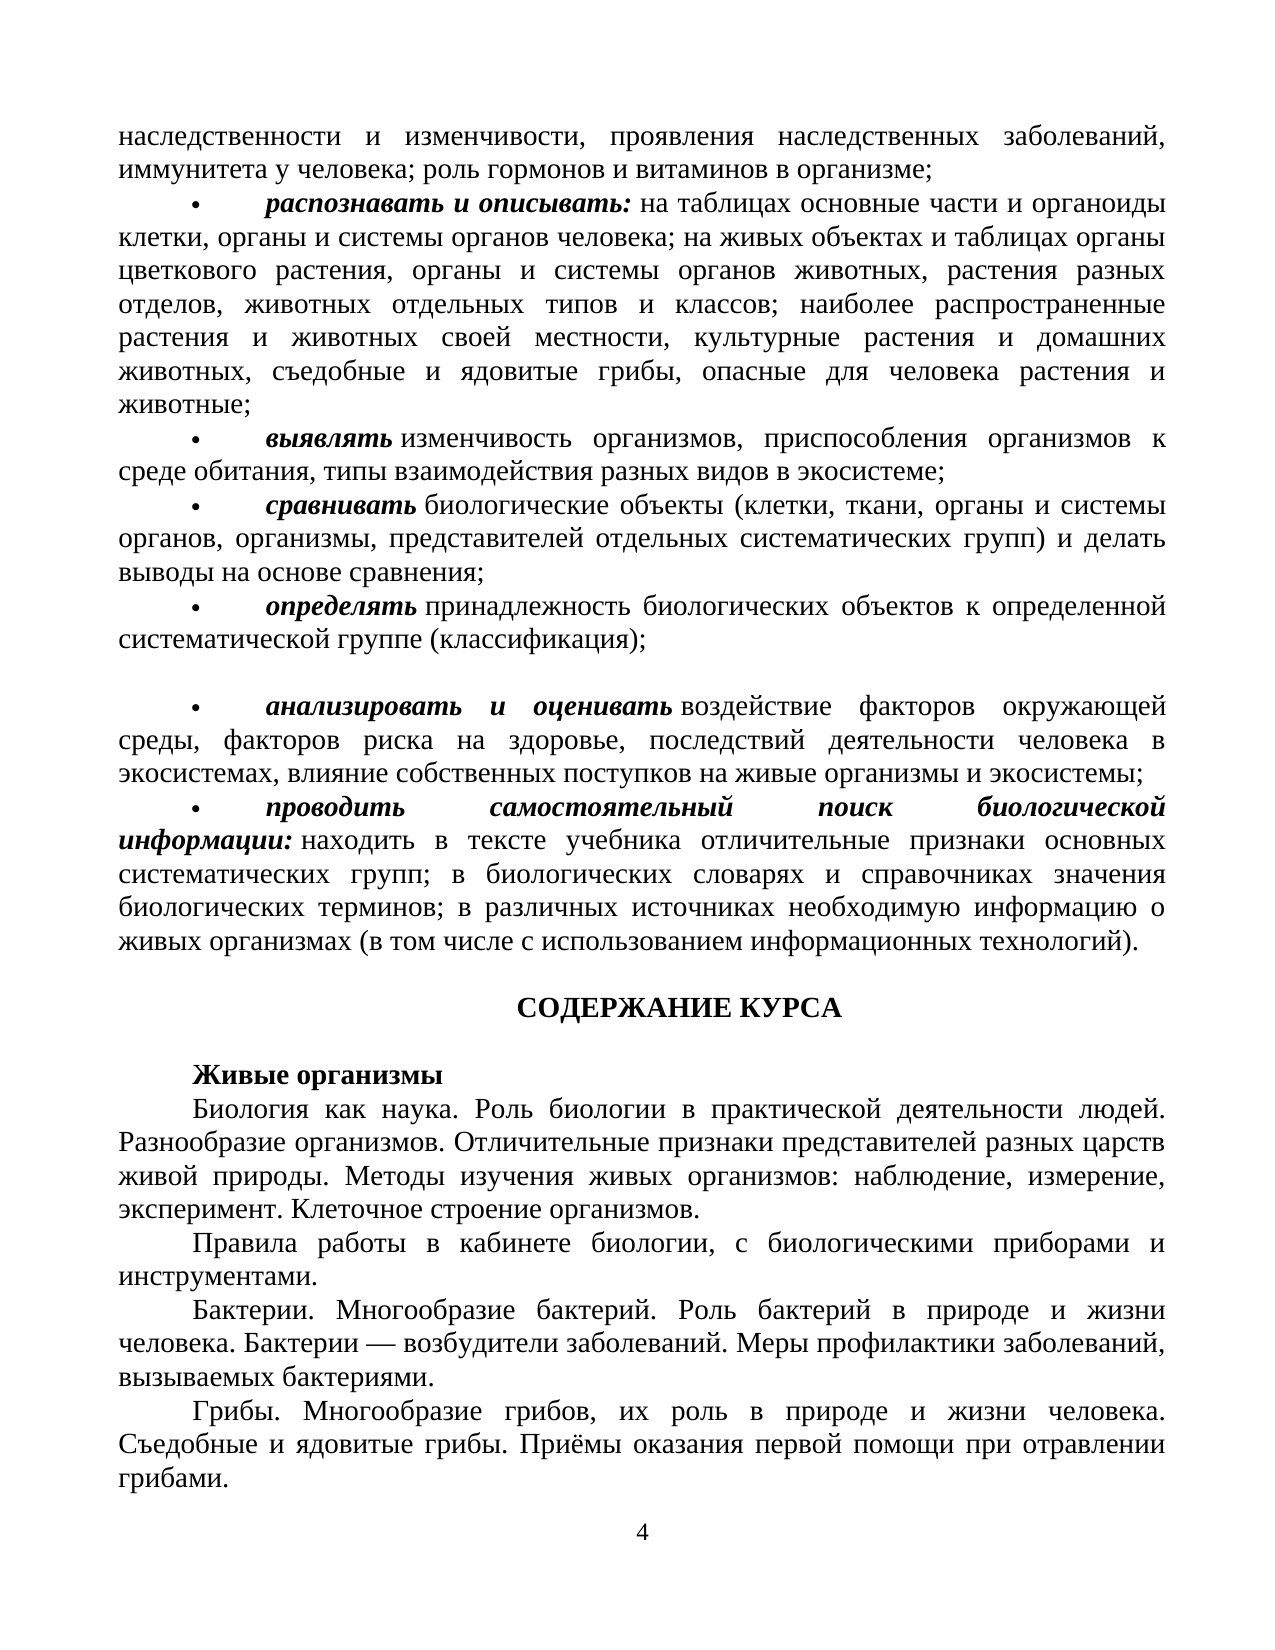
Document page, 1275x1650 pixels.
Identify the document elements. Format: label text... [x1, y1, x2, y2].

text Правила работы в кабинете биологии, с биологическими приборами и инструментами. [118, 1225, 1167, 1292]
list проводить самостоятельный поиск биологической информации: находить в тексте учебника отличительные признаки основных систематических групп; в биологических словарях и справочниках значения биологических терминов; в различных источниках необходимую информацию о живых организмах (в том числе с использованием информационных технологий). [118, 789, 1167, 957]
list распознавать и описывать: на таблицах основные части и органоиды клетки, органы и системы органов человека; на живых объектах и таблицах органы цветкового растения, органы и системы органов животных, растения разных отделов, животных отдельных типов и классов; наиболее распространенные растения и животных своей местности, культурные растения и домашних животных, съедобные и ядовитые грибы, опасные для человека растения и животные; [118, 185, 1167, 420]
list выявлять изменчивость организмов, приспособления организмов к среде обитания, типы взаимодействия разных видов в экосистеме; [118, 420, 1167, 487]
text СОДЕРЖАНИЕ КУРСА [118, 990, 1167, 1024]
list сравнивать биологические объекты (клетки, ткани, органы и системы органов, организмы, представителей отдельных систематических групп) и делать выводы на основе сравнения; [118, 487, 1167, 588]
list определять принадлежность биологических объектов к определенной систематической группе (классификация); [118, 588, 1167, 655]
text Биология как наука. Роль биологии в практической деятельности людей. Разнообразие организмов. Отличительные признаки представителей разных царств живой природы. Методы изучения живых организмов: наблюдение, измерение, эксперимент. Клеточное строение организмов. [118, 1091, 1167, 1225]
text Живые организмы [118, 1057, 1167, 1091]
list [118, 118, 1167, 185]
text Бактерии. Многообразие бактерий. Роль бактерий в природе и жизни человека. Бактерии — возбудители заболеваний. Меры профилактики заболеваний, вызываемых бактериями. [118, 1292, 1167, 1393]
list анализировать и оценивать воздействие факторов окружающей среды, факторов риска на здоровье, последствий деятельности человека в экосистемах, влияние собственных поступков на живые организмы и экосистемы; [118, 688, 1167, 789]
text Грибы. Многообразие грибов, их роль в природе и жизни человека. Съедобные и ядовитые грибы. Приёмы оказания первой помощи при отравлении грибами. [118, 1393, 1167, 1493]
